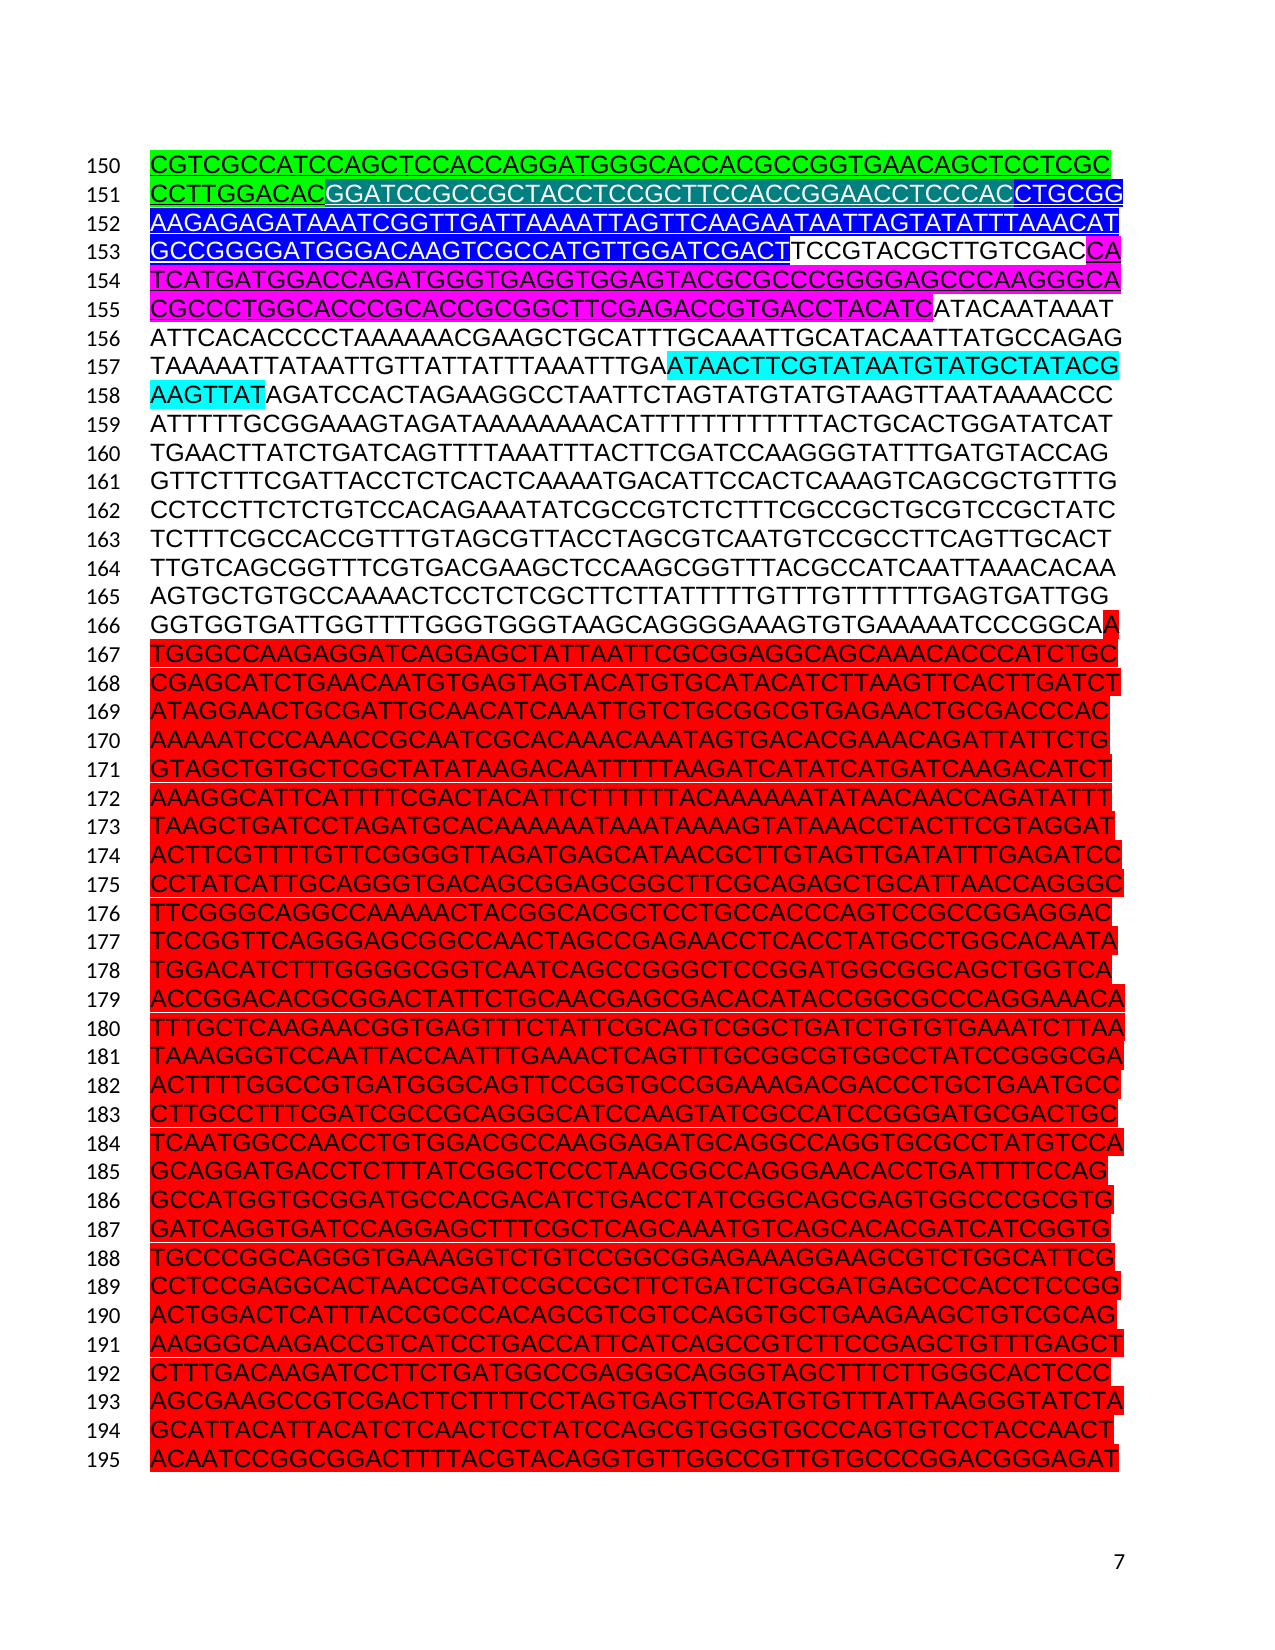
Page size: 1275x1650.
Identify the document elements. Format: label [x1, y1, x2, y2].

text [150, 1041, 1125, 1472]
text [150, 150, 1125, 984]
